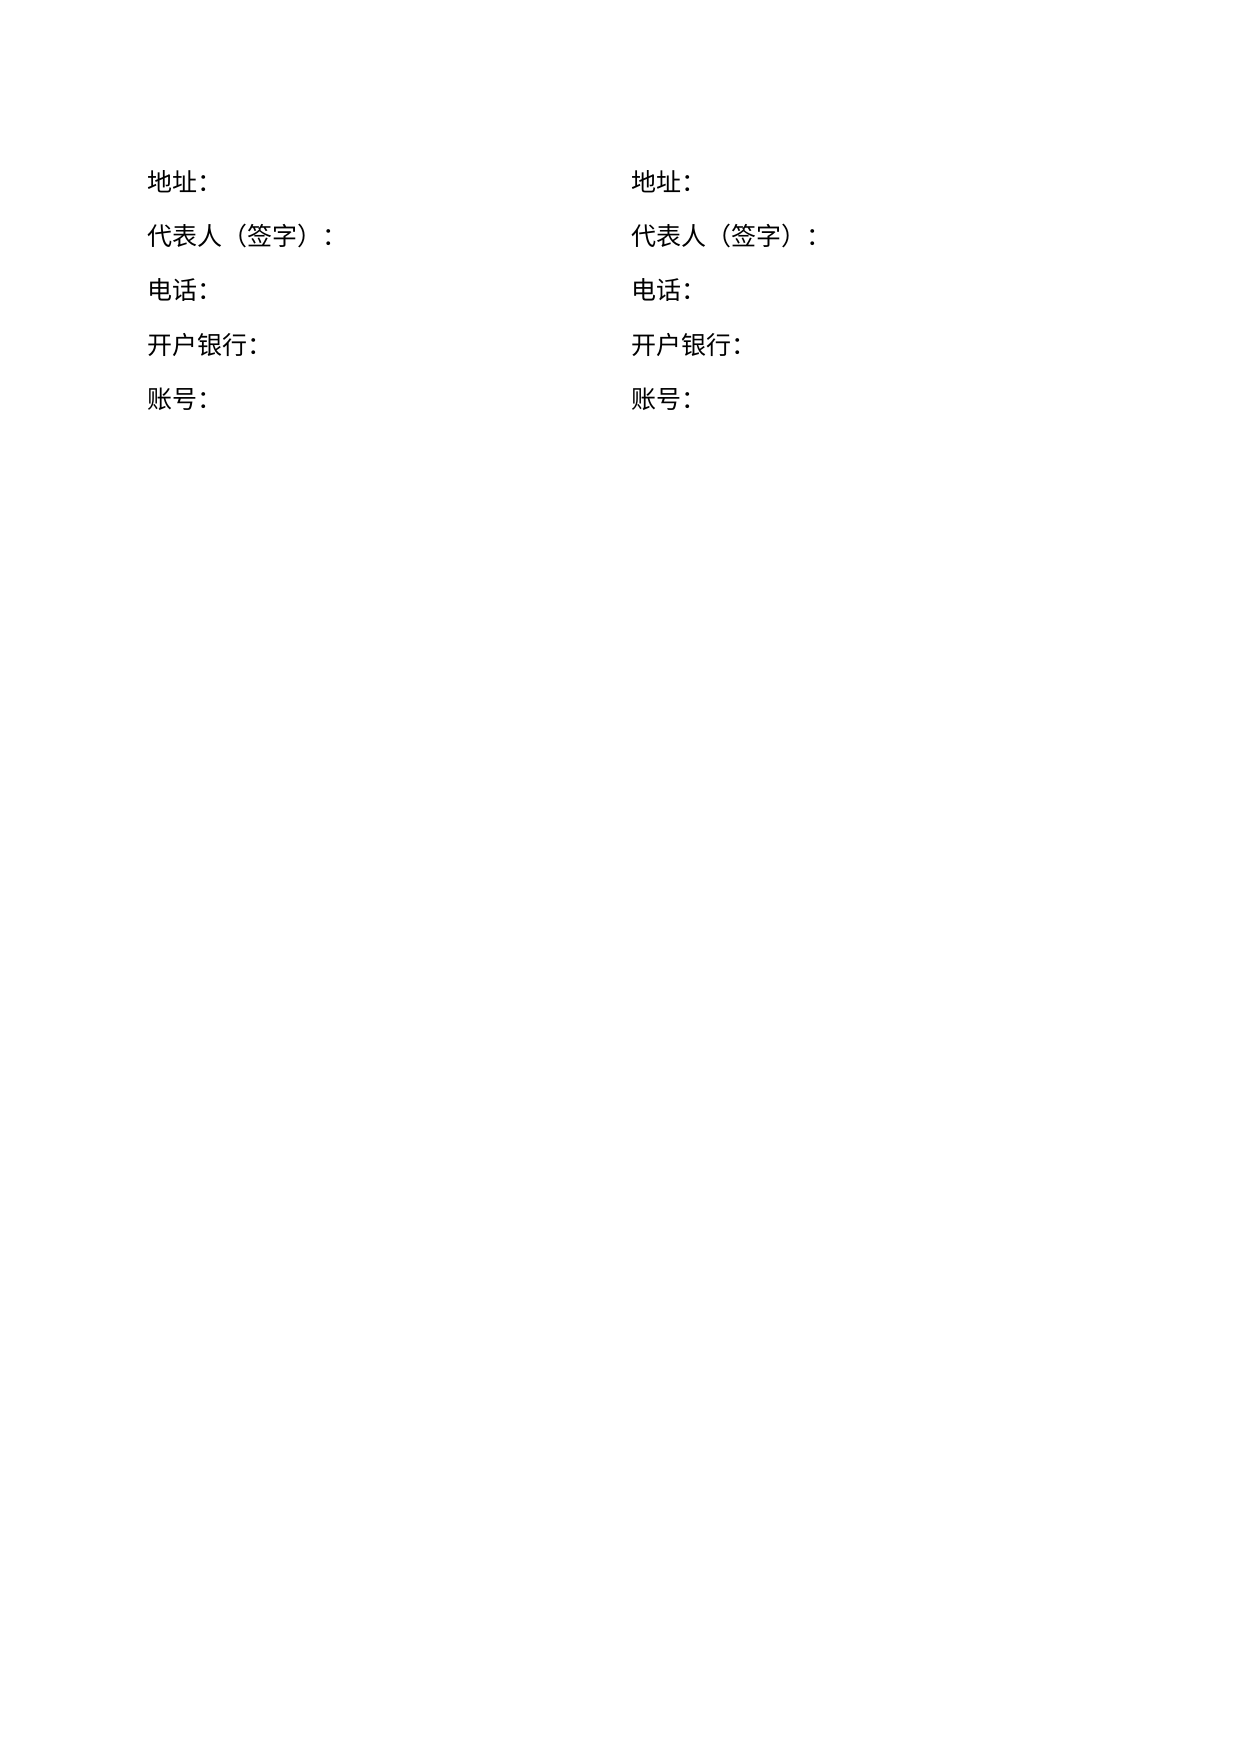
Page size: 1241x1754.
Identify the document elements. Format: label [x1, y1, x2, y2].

table_header [620, 162, 1104, 428]
table_header [136, 162, 620, 428]
